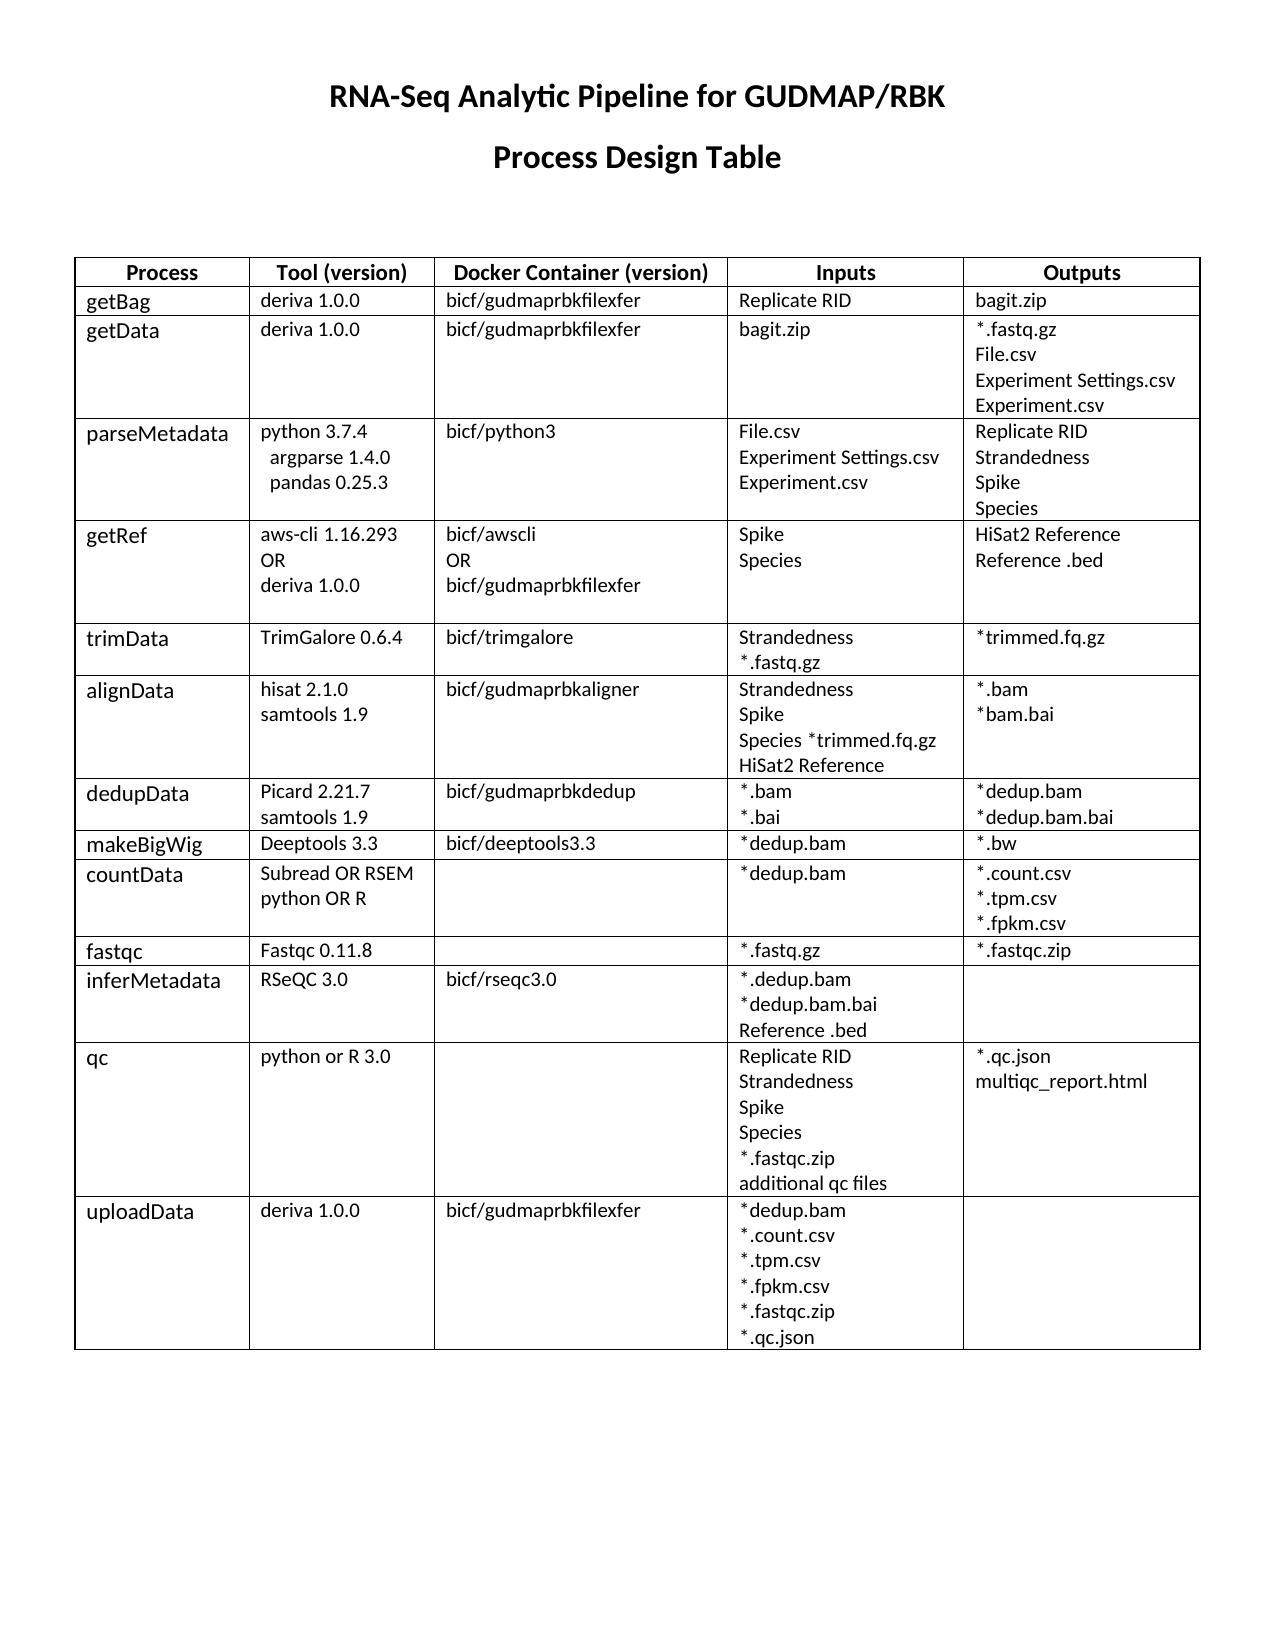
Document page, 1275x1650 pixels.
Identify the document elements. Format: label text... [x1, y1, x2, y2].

table_cell [964, 1197, 1199, 1349]
table_header Outputs [964, 258, 1199, 286]
table_cell *dedup.bam [728, 831, 963, 859]
table_cell parseMetadata [76, 419, 249, 520]
table_cell Replicate RID [728, 287, 963, 315]
table_cell Strandedness *.fastq.gz [728, 624, 963, 675]
table_cell Subread OR RSEM python OR R [250, 860, 434, 936]
table_cell bicf/gudmaprbkfilexfer [435, 1197, 727, 1349]
table_cell TrimGalore 0.6.4 [250, 624, 434, 675]
table_cell countData [76, 860, 249, 936]
table_header Tool (version) [250, 258, 434, 286]
table_cell bicf/gudmaprbkfilexfer [435, 287, 727, 315]
table_cell *.bam *bam.bai [964, 676, 1199, 778]
table_cell bicf/deeptools3.3 [435, 831, 727, 859]
table_cell bagit.zip [728, 316, 963, 418]
table_cell hisat 2.1.0 samtools 1.9 [250, 676, 434, 778]
table_cell bicf/trimgalore [435, 624, 727, 675]
table_cell getRef [76, 521, 249, 623]
table_cell inferMetadata [76, 966, 249, 1042]
text RNA-Seq Analytic Pipeline for GUDMAP/RBK [75, 75, 1200, 116]
table_cell makeBigWig [76, 831, 249, 859]
table_cell *.dedup.bam *dedup.bam.bai Reference .bed [728, 966, 963, 1042]
table_cell Replicate RID Strandedness Spike Species *.fastqc.zip additional qc files [728, 1043, 963, 1196]
table_cell [435, 937, 727, 965]
table_cell *.fastqc.zip [964, 937, 1199, 965]
table_cell *.fastq.gz File.csv Experiment Settings.csv Experiment.csv [964, 316, 1199, 418]
table_cell *.qc.json multiqc_report.html [964, 1043, 1199, 1196]
table_cell RSeQC 3.0 [250, 966, 434, 1042]
table_cell HiSat2 Reference Reference .bed [964, 521, 1199, 623]
table_cell alignData [76, 676, 249, 778]
table_cell *.count.csv *.tpm.csv *.fpkm.csv [964, 860, 1199, 936]
table_cell deriva 1.0.0 [250, 316, 434, 418]
table_cell bicf/gudmaprbkaligner [435, 676, 727, 778]
table_cell Fastqc 0.11.8 [250, 937, 434, 965]
table_cell Picard 2.21.7 samtools 1.9 [250, 779, 434, 829]
table_cell *dedup.bam [728, 860, 963, 936]
text Process Design Table [75, 136, 1200, 176]
table_cell File.csv Experiment Settings.csv Experiment.csv [728, 419, 963, 520]
table_header Docker Container (version) [435, 258, 727, 286]
table_cell fastqc [76, 937, 249, 965]
table_cell Deeptools 3.3 [250, 831, 434, 859]
table_cell bicf/gudmaprbkfilexfer [435, 316, 727, 418]
table_cell python 3.7.4 argparse 1.4.0 pandas 0.25.3 [250, 419, 434, 520]
table_cell dedupData [76, 779, 249, 829]
table_cell bicf/awscli OR bicf/gudmaprbkfilexfer [435, 521, 727, 623]
table_cell trimData [76, 624, 249, 675]
table_cell *.fastq.gz [728, 937, 963, 965]
table_cell [964, 966, 1199, 1042]
table_cell qc [76, 1043, 249, 1196]
table_cell python or R 3.0 [250, 1043, 434, 1196]
table_cell deriva 1.0.0 [250, 1197, 434, 1349]
table_cell getBag [76, 287, 249, 315]
table_cell Replicate RID Strandedness Spike Species [964, 419, 1199, 520]
table_cell *.bw [964, 831, 1199, 859]
table_header Process [76, 258, 249, 286]
table_cell getData [76, 316, 249, 418]
table_cell [435, 860, 727, 936]
table_cell *.bam *.bai [728, 779, 963, 829]
table_cell deriva 1.0.0 [250, 287, 434, 315]
table_cell *dedup.bam *dedup.bam.bai [964, 779, 1199, 829]
table_cell *dedup.bam *.count.csv *.tpm.csv *.fpkm.csv *.fastqc.zip *.qc.json [728, 1197, 963, 1349]
table_cell Strandedness Spike Species *trimmed.fq.gz HiSat2 Reference [728, 676, 963, 778]
table_cell aws-cli 1.16.293 OR deriva 1.0.0 [250, 521, 434, 623]
table_cell [435, 1043, 727, 1196]
table_cell Spike Species [728, 521, 963, 623]
table_cell bicf/gudmaprbkdedup [435, 779, 727, 829]
table_cell *trimmed.fq.gz [964, 624, 1199, 675]
table_cell bicf/python3 [435, 419, 727, 520]
table_cell bagit.zip [964, 287, 1199, 315]
table_cell uploadData [76, 1197, 249, 1349]
table_cell bicf/rseqc3.0 [435, 966, 727, 1042]
table_header Inputs [728, 258, 963, 286]
